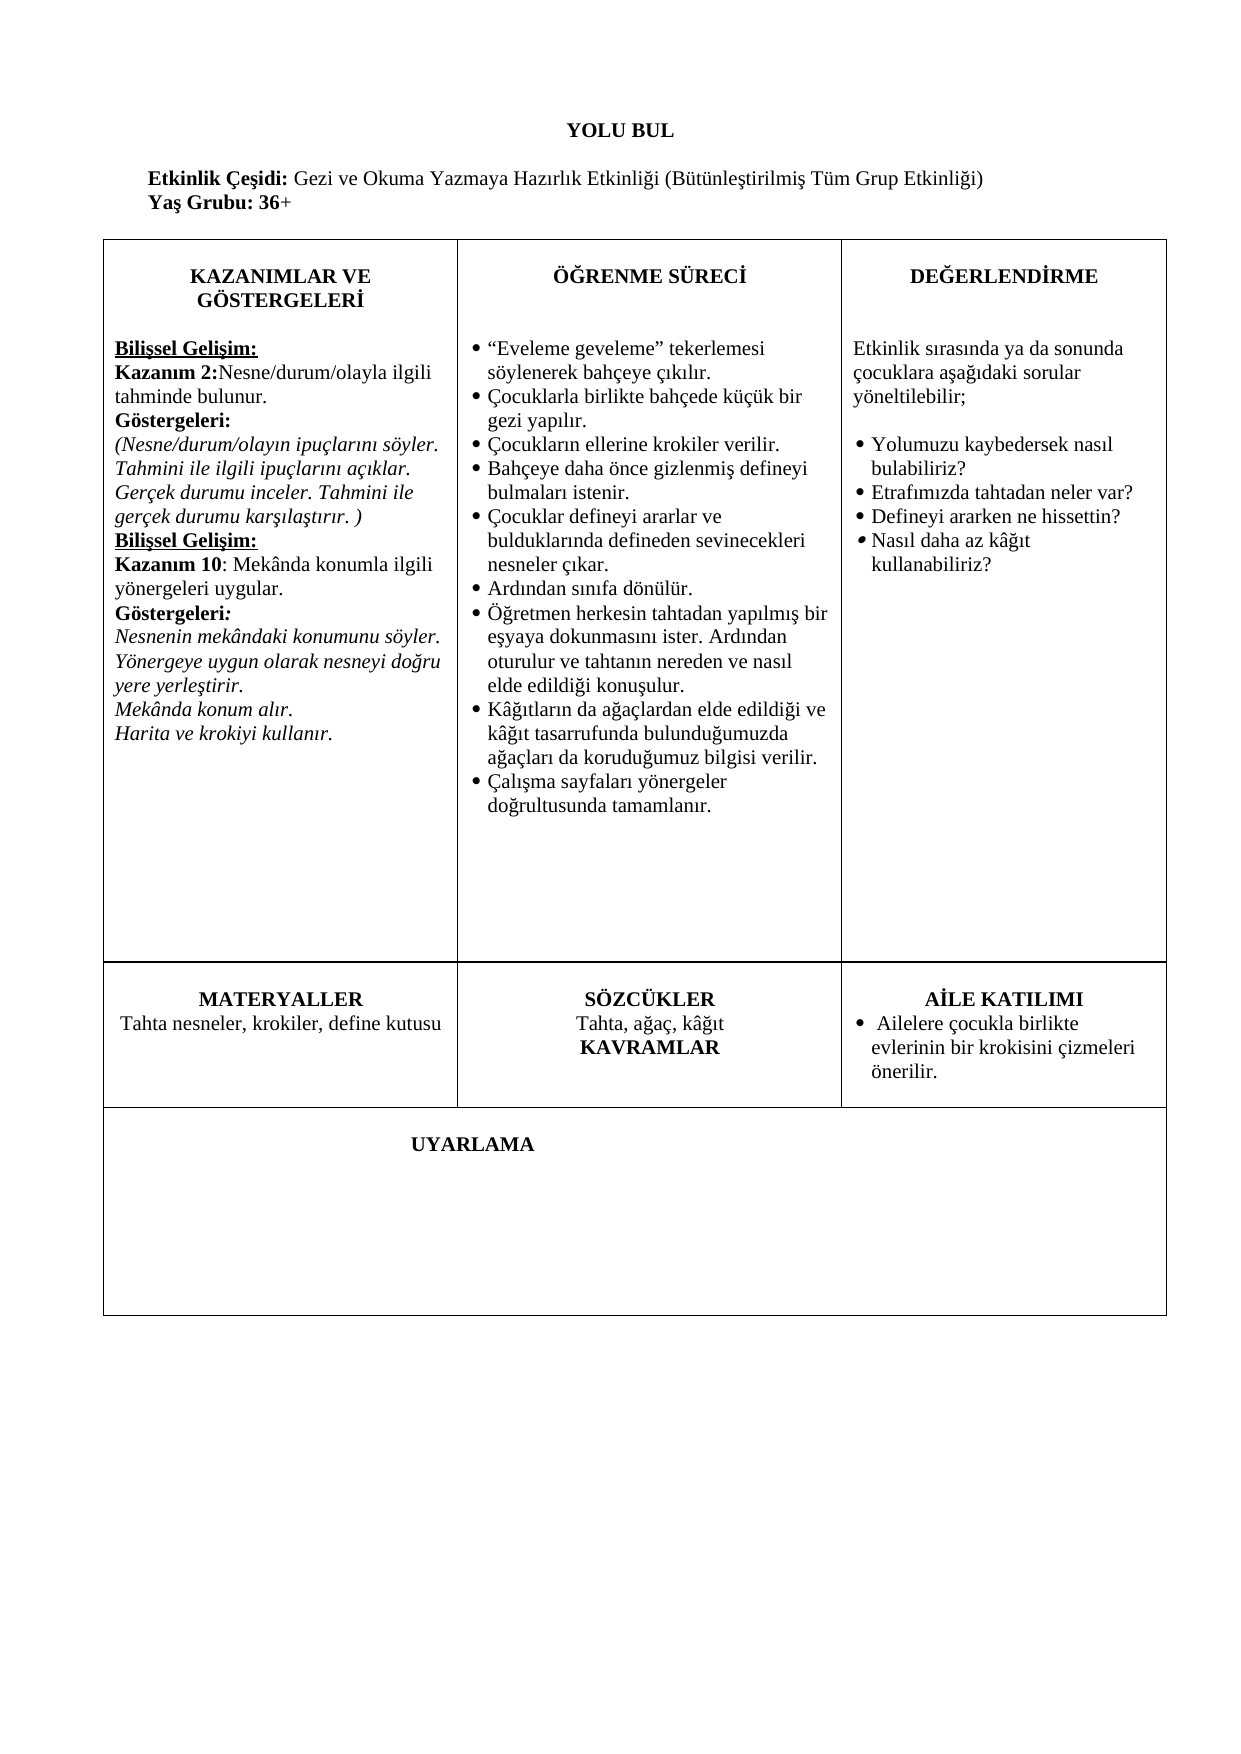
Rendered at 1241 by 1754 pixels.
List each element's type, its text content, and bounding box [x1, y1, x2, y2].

table_header KAZANIMLAR VE GÖSTERGELERİ Bilişsel Gelişim: Kazanım 2:Nesne/durum/olayla ilgili tahminde bulunur. Göstergeleri: (Nesne/durum/olayın ipuçlarını söyler. Tahmini ile ilgili ipuçlarını açıklar. Gerçek durumu inceler. Tahmini ile gerçek durumu karşılaştırır. ) Bilişsel Gelişim: Kazanım 10: Mekânda konumla ilgili yönergeleri uygular. Göstergeleri: Nesnenin mekândaki konumunu söyler. Yönergeye uygun olarak nesneyi doğru yere yerleştirir. Mekânda konum alır. Harita ve krokiyi kullanır. [104, 240, 457, 961]
table_cell MATERYALLER Tahta nesneler, krokiler, define kutusu [104, 963, 457, 1107]
table_cell SÖZCÜKLER Tahta, ağaç, kâğıt KAVRAMLAR [458, 963, 841, 1107]
text YOLU BUL [148, 118, 1092, 142]
text Yaş Grubu: 36+ [148, 190, 1092, 214]
table_header ÖĞRENME SÜRECİ “Eveleme geveleme” tekerlemesi söylenerek bahçeye çıkılır. Çocuklarla birlikte bahçede küçük bir gezi yapılır. Çocukların ellerine krokiler verilir. Bahçeye daha önce gizlenmiş defineyi bulmaları istenir. Çocuklar defineyi ararlar ve bulduklarında defineden sevinecekleri nesneler çıkar. Ardından sınıfa dönülür. Öğretmen herkesin tahtadan yapılmış bir eşyaya dokunmasını ister. Ardından oturulur ve tahtanın nereden ve nasıl elde edildiği konuşulur. Kâğıtların da ağaçlardan elde edildiği ve kâğıt tasarrufunda bulunduğumuzda ağaçları da koruduğumuz bilgisi verilir. Çalışma sayfaları yönergeler doğrultusunda tamamlanır. [458, 240, 841, 961]
table_cell [842, 1108, 1166, 1315]
text Etkinlik Çeşidi: Gezi ve Okuma Yazmaya Hazırlık Etkinliği (Bütünleştirilmiş Tüm Grup Etkinliği) [148, 166, 1092, 190]
table_header DEĞERLENDİRME Etkinlik sırasında ya da sonunda çocuklara aşağıdaki sorular yöneltilebilir; Yolumuzu kaybedersek nasıl bulabiliriz? Etrafımızda tahtadan neler var? Defineyi ararken ne hissettin? Nasıl daha az kâğıt kullanabiliriz? [842, 240, 1166, 961]
table_cell AİLE KATILIMI Ailelere çocukla birlikte evlerinin bir krokisini çizmeleri önerilir. [842, 963, 1166, 1107]
table_cell UYARLAMA [104, 1108, 842, 1315]
